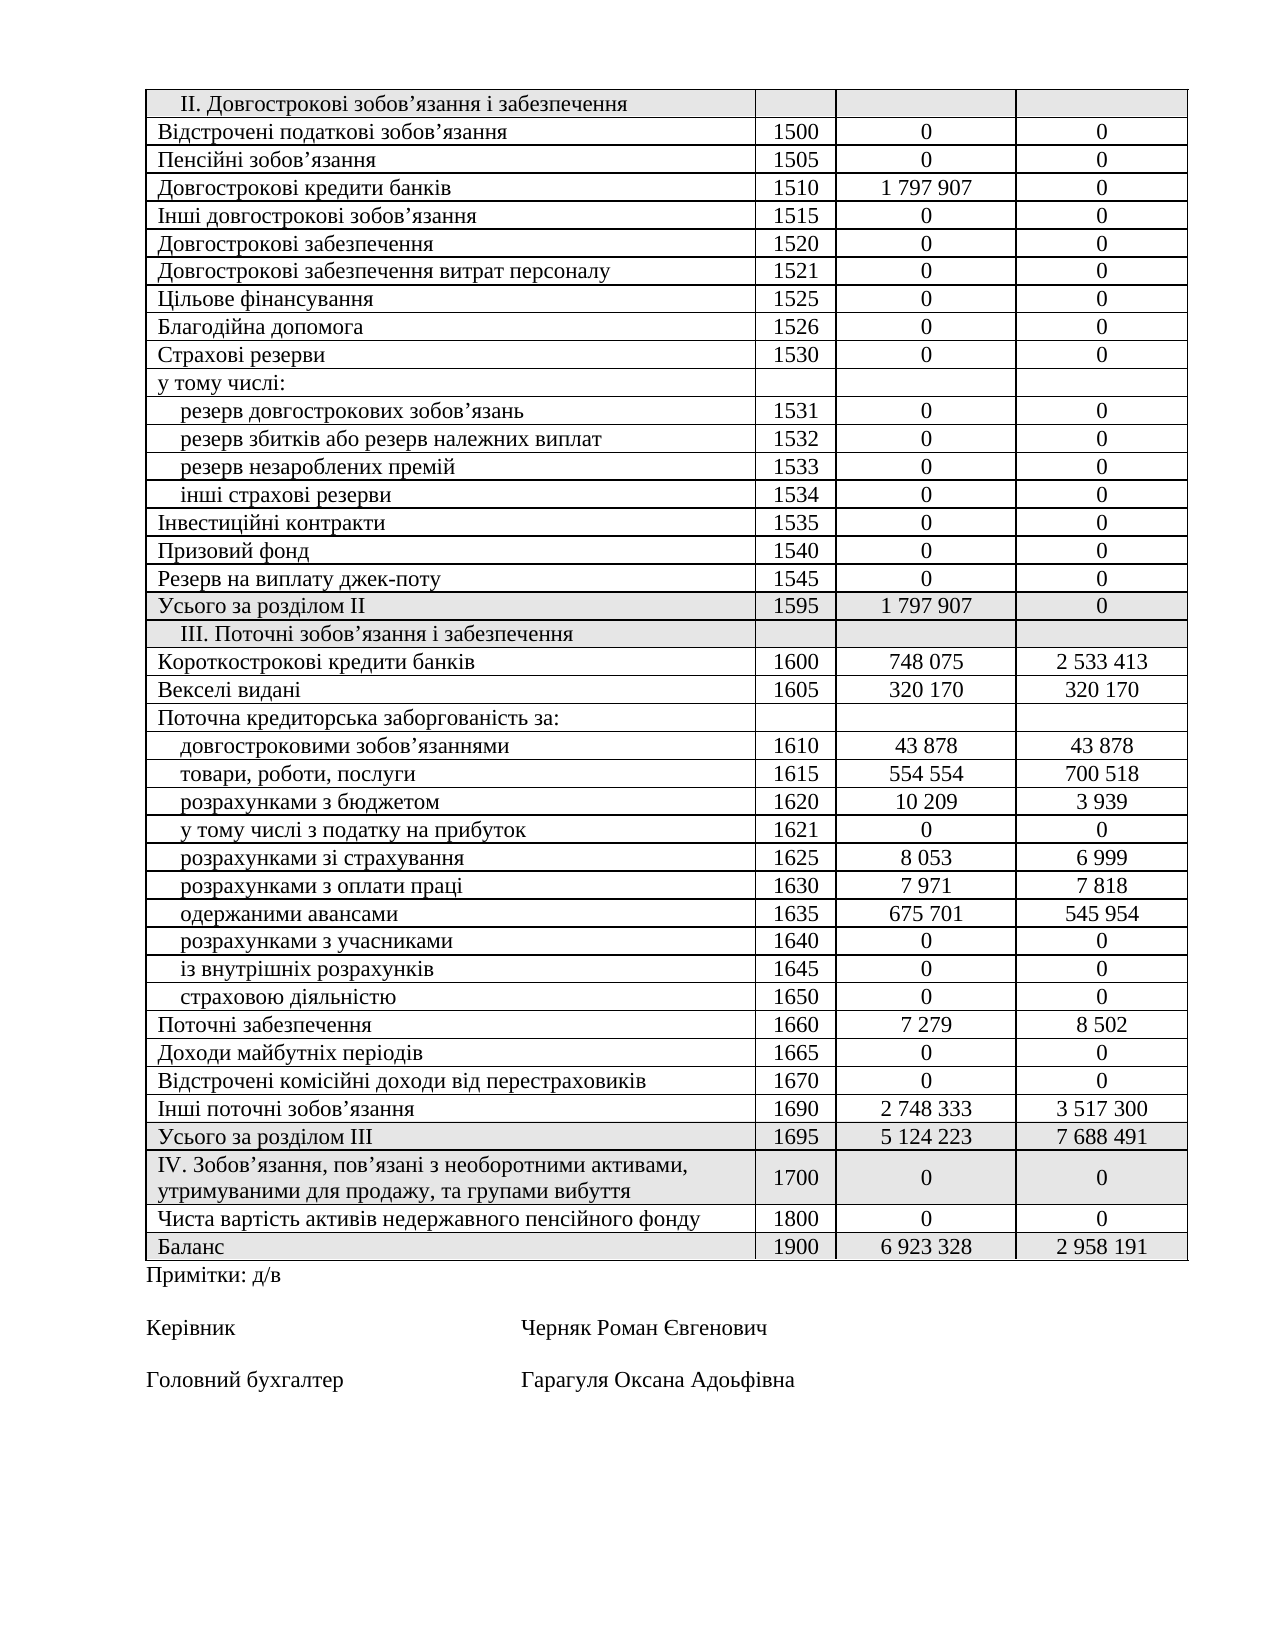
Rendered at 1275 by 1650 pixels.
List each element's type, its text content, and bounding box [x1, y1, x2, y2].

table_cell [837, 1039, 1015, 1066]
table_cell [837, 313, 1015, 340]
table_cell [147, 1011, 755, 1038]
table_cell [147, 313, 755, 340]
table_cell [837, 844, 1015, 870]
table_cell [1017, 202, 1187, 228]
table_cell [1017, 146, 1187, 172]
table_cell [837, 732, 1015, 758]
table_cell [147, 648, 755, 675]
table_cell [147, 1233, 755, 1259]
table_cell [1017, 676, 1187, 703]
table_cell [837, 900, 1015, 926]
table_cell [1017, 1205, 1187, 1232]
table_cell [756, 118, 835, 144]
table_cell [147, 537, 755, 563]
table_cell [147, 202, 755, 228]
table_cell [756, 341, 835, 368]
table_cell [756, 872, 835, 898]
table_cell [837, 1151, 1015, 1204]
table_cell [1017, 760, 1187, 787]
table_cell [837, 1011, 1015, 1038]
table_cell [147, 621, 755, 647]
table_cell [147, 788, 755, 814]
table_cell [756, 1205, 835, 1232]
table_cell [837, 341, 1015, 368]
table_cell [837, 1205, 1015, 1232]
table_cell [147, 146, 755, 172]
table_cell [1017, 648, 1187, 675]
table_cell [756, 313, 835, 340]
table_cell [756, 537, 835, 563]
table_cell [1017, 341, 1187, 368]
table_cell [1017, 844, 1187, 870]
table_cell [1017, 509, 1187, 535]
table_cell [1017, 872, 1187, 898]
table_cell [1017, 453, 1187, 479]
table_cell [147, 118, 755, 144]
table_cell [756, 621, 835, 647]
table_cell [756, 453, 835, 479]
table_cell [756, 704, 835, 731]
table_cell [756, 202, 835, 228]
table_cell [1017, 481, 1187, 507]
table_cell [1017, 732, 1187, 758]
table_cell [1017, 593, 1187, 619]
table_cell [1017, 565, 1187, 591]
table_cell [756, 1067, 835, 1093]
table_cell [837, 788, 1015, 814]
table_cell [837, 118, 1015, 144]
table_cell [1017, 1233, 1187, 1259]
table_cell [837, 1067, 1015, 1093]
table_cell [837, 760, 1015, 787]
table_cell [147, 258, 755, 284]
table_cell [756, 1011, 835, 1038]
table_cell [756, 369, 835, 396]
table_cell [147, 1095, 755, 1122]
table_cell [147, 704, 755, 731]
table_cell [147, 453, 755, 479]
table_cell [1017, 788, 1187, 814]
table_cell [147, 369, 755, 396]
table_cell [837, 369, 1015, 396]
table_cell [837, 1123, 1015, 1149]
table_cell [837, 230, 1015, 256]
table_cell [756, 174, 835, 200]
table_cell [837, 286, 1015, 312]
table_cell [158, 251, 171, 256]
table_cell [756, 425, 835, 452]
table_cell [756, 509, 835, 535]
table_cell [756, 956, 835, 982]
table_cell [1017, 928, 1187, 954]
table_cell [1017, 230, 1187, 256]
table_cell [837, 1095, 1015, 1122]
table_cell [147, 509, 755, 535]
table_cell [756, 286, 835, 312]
text Примітки: д/в [146, 1261, 1186, 1287]
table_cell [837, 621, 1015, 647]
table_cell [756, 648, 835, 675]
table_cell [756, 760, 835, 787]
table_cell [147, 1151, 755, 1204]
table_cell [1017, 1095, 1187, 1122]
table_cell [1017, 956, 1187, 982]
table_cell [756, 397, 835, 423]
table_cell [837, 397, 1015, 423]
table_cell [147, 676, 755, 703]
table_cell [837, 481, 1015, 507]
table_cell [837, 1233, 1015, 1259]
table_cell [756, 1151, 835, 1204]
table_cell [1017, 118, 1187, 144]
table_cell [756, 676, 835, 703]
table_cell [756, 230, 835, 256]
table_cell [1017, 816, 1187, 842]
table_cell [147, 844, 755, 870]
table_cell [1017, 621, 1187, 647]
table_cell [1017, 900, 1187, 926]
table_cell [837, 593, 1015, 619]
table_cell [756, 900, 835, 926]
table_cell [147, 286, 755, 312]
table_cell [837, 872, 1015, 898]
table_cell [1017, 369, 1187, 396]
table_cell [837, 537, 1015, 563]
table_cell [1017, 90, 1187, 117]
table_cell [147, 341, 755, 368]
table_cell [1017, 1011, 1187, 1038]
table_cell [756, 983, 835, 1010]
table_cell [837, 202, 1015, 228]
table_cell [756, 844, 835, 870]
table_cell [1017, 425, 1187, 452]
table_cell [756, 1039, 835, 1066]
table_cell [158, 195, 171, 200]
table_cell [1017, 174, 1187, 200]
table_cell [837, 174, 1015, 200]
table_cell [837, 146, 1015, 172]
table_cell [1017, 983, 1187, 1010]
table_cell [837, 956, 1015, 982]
text Керівник Черняк Роман Євгенович [146, 1314, 1186, 1340]
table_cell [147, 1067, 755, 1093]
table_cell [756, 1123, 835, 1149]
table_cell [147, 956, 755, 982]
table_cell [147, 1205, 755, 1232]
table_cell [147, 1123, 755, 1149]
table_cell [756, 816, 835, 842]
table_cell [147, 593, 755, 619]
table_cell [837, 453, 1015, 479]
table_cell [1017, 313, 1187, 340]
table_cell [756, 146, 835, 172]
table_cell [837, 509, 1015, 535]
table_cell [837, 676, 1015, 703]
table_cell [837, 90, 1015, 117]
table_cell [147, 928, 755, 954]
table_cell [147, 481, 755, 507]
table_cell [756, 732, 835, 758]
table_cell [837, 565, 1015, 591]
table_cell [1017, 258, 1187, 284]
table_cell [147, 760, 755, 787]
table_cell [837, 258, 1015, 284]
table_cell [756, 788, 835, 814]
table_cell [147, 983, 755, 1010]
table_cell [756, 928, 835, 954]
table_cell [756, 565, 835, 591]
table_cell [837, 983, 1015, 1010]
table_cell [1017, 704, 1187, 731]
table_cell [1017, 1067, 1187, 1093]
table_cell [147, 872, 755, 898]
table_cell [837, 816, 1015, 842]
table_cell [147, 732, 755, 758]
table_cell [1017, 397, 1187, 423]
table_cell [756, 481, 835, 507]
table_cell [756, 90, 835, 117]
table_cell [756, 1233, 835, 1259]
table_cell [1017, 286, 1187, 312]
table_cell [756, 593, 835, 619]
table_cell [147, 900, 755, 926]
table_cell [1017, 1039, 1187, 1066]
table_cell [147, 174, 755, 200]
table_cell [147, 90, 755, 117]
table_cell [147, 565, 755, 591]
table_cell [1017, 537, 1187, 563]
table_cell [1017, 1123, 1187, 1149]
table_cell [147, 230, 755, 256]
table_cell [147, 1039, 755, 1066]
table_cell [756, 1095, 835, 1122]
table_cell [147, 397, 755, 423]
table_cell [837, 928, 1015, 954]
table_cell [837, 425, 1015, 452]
text Головний бухгалтер Гарагуля Оксана Адоьфiвна [146, 1366, 1186, 1393]
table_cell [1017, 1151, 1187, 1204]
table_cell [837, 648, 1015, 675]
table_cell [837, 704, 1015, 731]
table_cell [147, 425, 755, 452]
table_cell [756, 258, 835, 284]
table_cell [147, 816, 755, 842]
